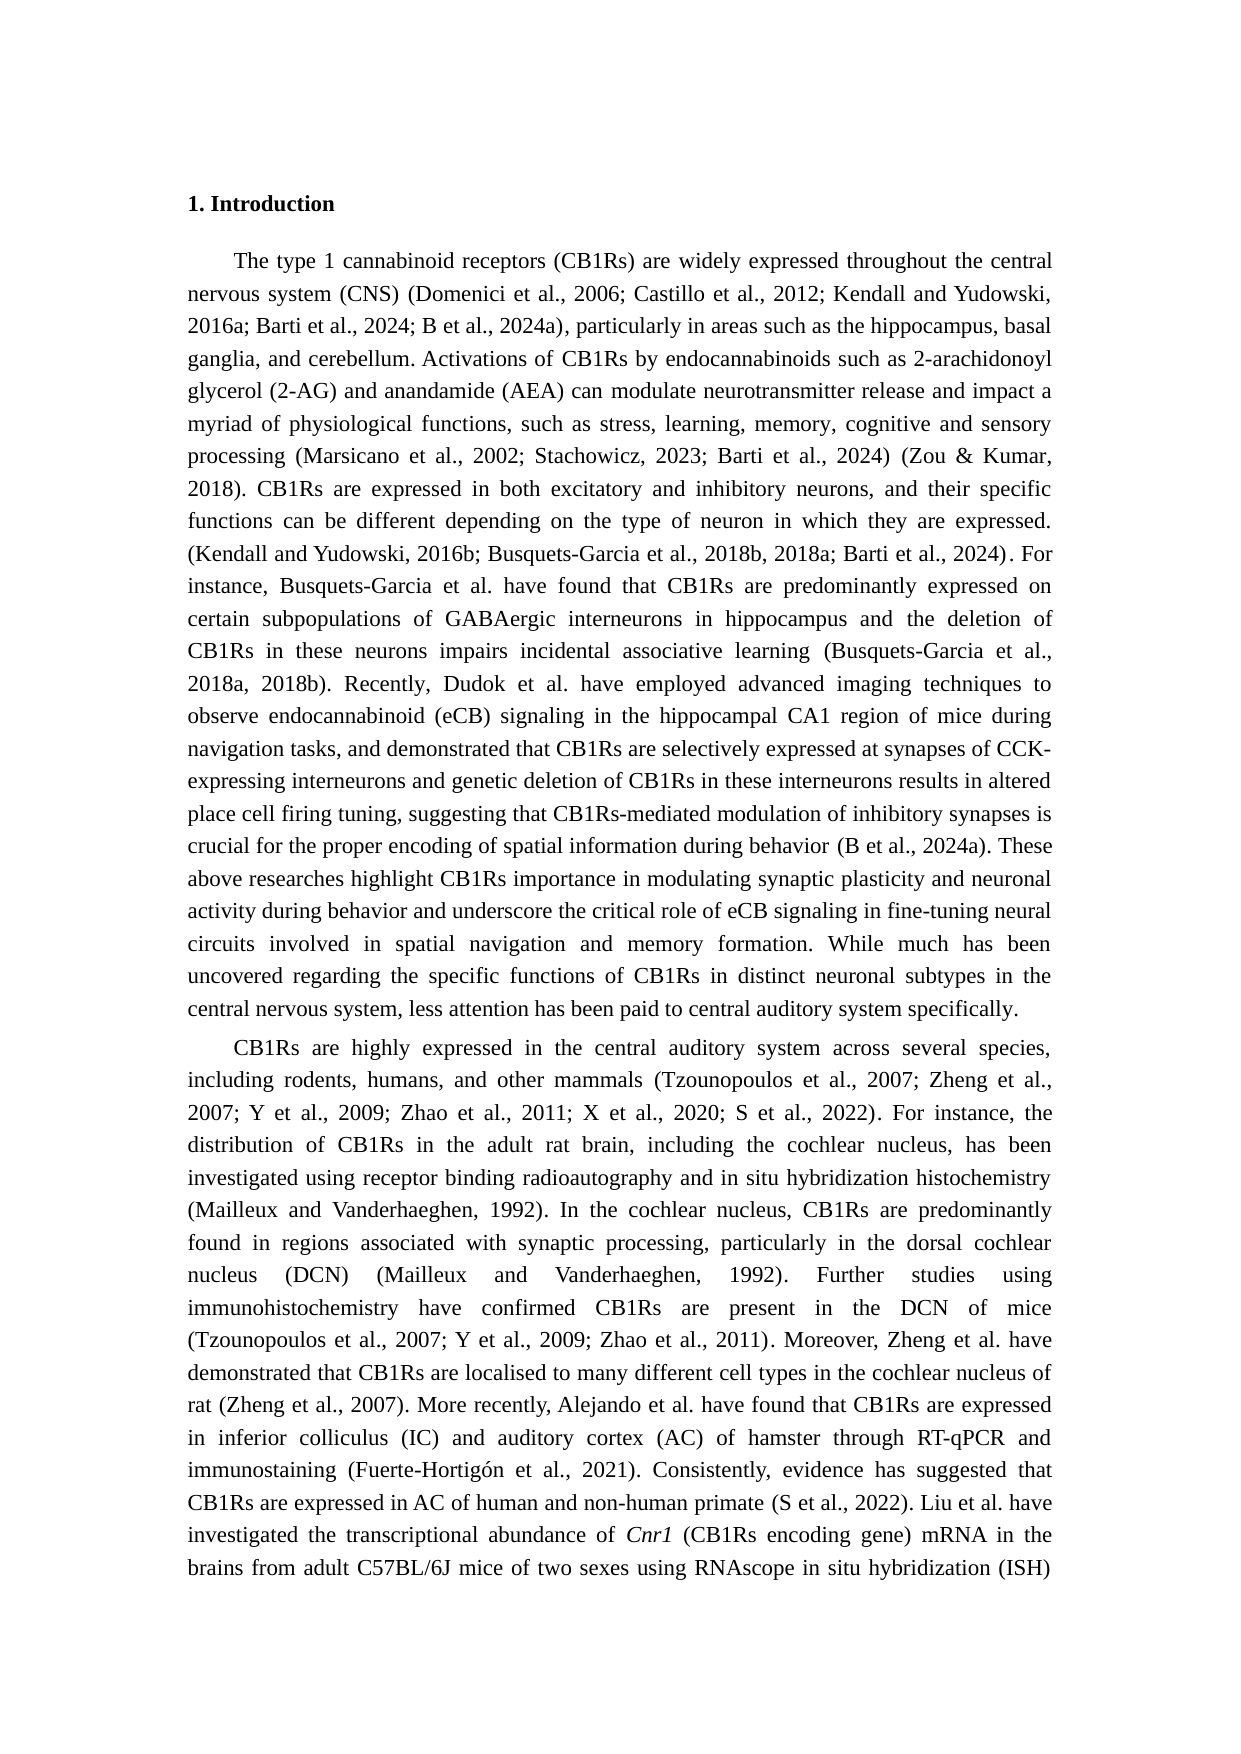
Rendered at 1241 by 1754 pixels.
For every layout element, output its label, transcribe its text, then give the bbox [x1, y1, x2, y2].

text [187, 1031, 1053, 1583]
text The type 1 cannabinoid receptors (CB1Rs) are widely expressed throughout the central nervous system (CNS) (Domenici et al., 2006; Castillo et al., 2012; Kendall and Yudowski, 2016a; Barti et al., 2024; B et al., 2024a), particularly in areas such as the hippocampus, basal ganglia, and cerebellum. Activations of CB1Rs by endocannabinoids such as 2-arachidonoyl glycerol (2-AG) and anandamide (AEA) can modulate neurotransmitter release and impact a myriad of physiological functions, such as stress, learning, memory, cognitive and sensory processing (Marsicano et al., 2002; Stachowicz, 2023; Barti et al., 2024) (Zou & Kumar, 2018). CB1Rs are expressed in both excitatory and inhibitory neurons, and their specific functions can be different depending on the type of neuron in which they are expressed. (Kendall and Yudowski, 2016b; Busquets-Garcia et al., 2018b, 2018a; Barti et al., 2024). For instance, Busquets-Garcia et al. have found that CB1Rs are predominantly expressed on certain subpopulations of GABAergic interneurons in hippocampus and the deletion of CB1Rs in these neurons impairs incidental associative learning (Busquets-Garcia et al., 2018a, 2018b). Recently, Dudok et al. have employed advanced imaging techniques to observe endocannabinoid (eCB) signaling in the hippocampal CA1 region of mice during navigation tasks, and demonstrated that CB1Rs are selectively expressed at synapses of CCK-expressing interneurons and genetic deletion of CB1Rs in these interneurons results in altered place cell firing tuning, suggesting that CB1Rs-mediated modulation of inhibitory synapses is crucial for the proper encoding of spatial information during behavior (B et al., 2024a). These above researches highlight CB1Rs importance in modulating synaptic plasticity and neuronal activity during behavior and underscore the critical role of eCB signaling in fine-tuning neural circuits involved in spatial navigation and memory formation. While much has been uncovered regarding the specific functions of CB1Rs in distinct neuronal subtypes in the central nervous system, less attention has been paid to central auditory system specifically. [187, 244, 1053, 1024]
text 1. Introduction [187, 187, 1053, 219]
